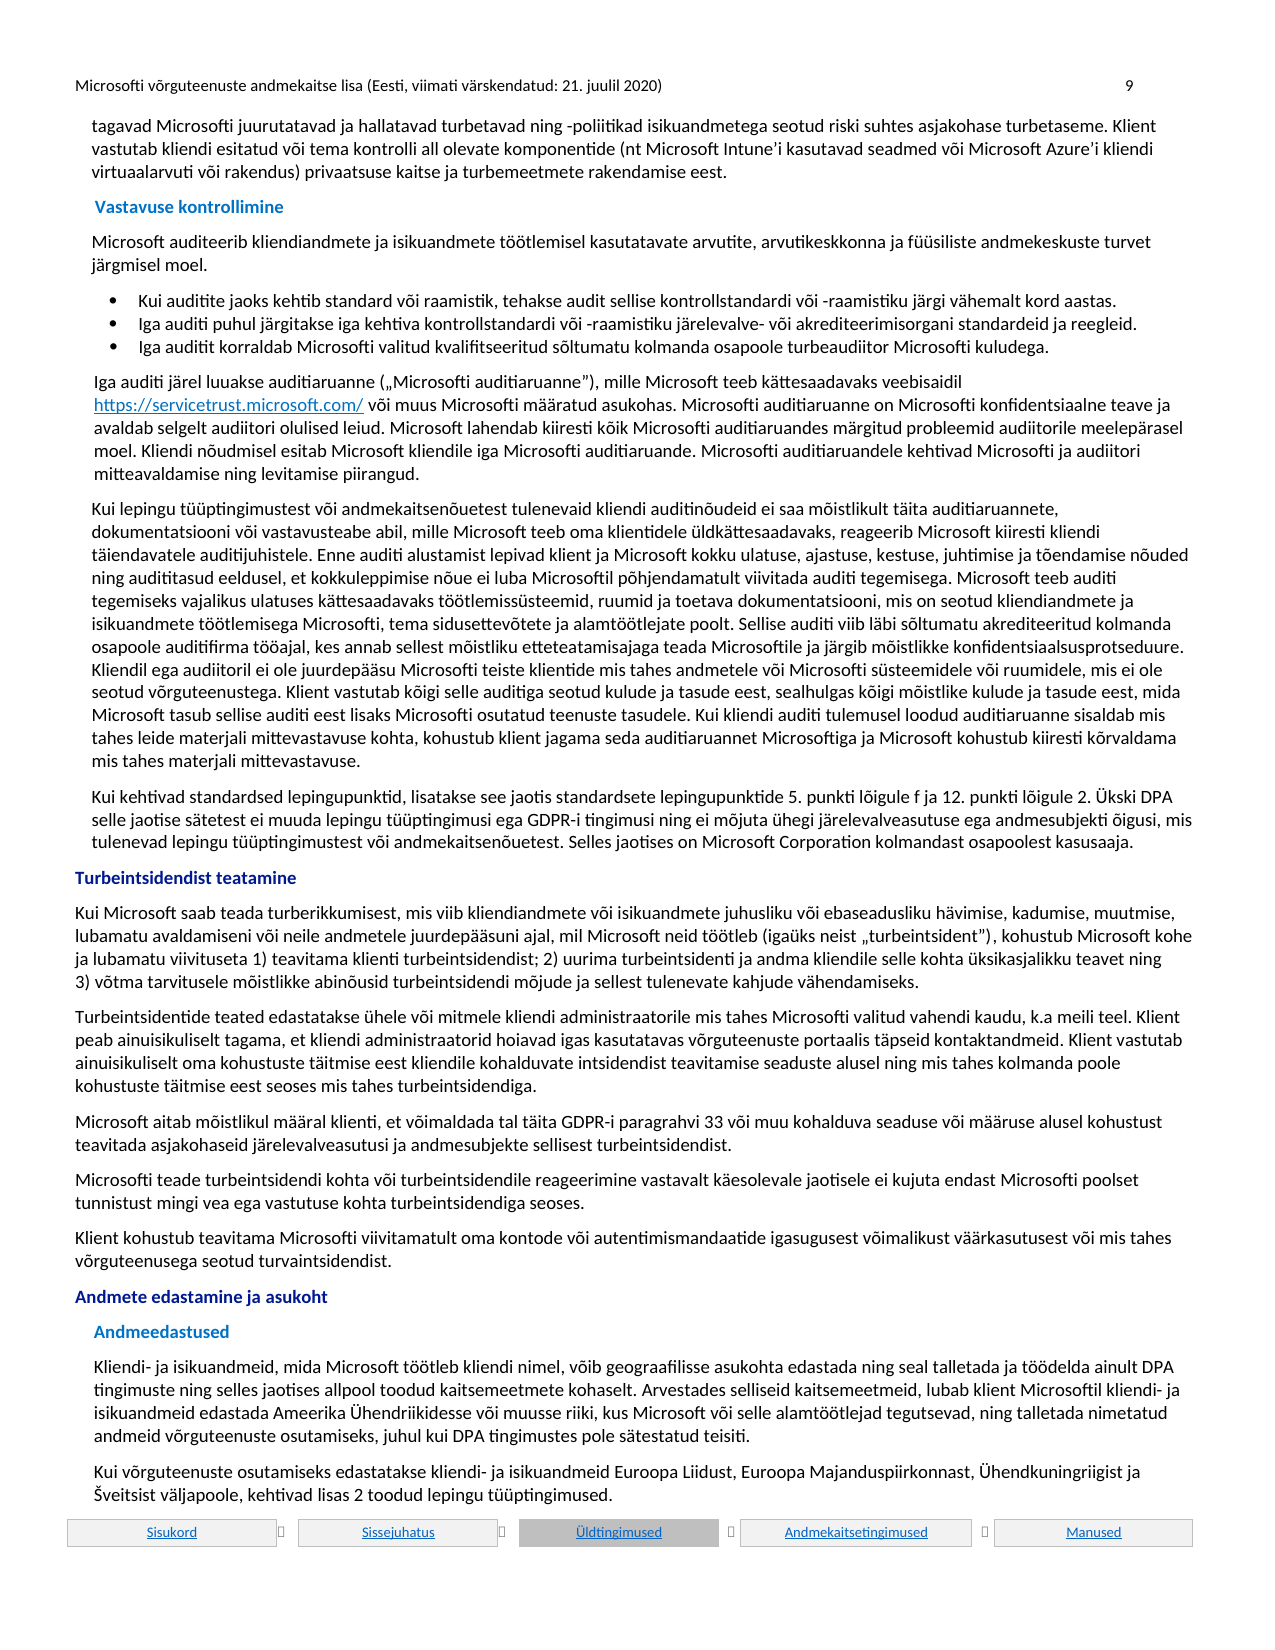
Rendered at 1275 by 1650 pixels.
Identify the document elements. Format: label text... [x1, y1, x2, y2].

list Kui võrguteenuste osutamiseks edastatakse kliendi- ja isikuandmeid Euroopa Liidust, Euroopa Majanduspiirkonnast, Ühendkuningriigist ja Šveitsist väljapoole, kehtivad lisas 2 toodud lepingu tüüptingimused. [94, 1460, 1200, 1506]
subtitle Turbeintsidendist teatamine [75, 866, 1200, 889]
list Turbeintsidentide teated edastatakse ühele või mitmele kliendi administraatorile mis tahes Microsofti valitud vahendi kaudu, k.a meili teel. Klient peab ainuisikuliselt tagama, et kliendi administraatorid hoiavad igas kasutatavas võrguteenuste portaalis täpseid kontaktandmeid. Klient vastutab ainuisikuliselt oma kohustuste täitmise eest kliendile kohalduvate intsidendist teavitamise seaduste alusel ning mis tahes kolmanda poole kohustuste täitmise eest seoses mis tahes turbeintsidendiga. [75, 1006, 1200, 1097]
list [91, 114, 1200, 183]
list Microsofti teade turbeintsidendi kohta või turbeintsidendile reageerimine vastavalt käesolevale jaotisele ei kujuta endast Microsofti poolset tunnistust mingi vea ega vastutuse kohta turbeintsidendiga seoses. [75, 1168, 1200, 1214]
list Kui auditite jaoks kehtib standard või raamistik, tehakse audit sellise kontrollstandardi või -raamistiku järgi vähemalt kord aastas. [109, 289, 1200, 312]
list Vastavuse kontrollimine [94, 195, 1200, 218]
list Klient kohustub teavitama Microsofti viivitamatult oma kontode või autentimismandaatide igasugusest võimalikust väärkasutusest või mis tahes võrguteenusega seotud turvaintsidendist. [75, 1227, 1200, 1272]
list Iga auditit korraldab Microsofti valitud kvalifitseeritud sõltumatu kolmanda osapoole turbeaudiitor Microsofti kuludega. [110, 335, 1200, 358]
subtitle Andmete edastamine ja asukoht [75, 1285, 1200, 1308]
list Kui kehtivad standardsed lepingupunktid, lisatakse see jaotis standardsete lepingupunktide 5. punkti lõigule f ja 12. punkti lõigule 2. Ükski DPA selle jaotise sätetest ei muuda lepingu tüüptingimusi ega GDPR-i tingimusi ning ei mõjuta ühegi järelevalveasutuse ega andmesubjekti õigusi, mis tulenevad lepingu tüüptingimustest või andmekaitsenõuetest. Selles jaotises on Microsoft Corporation kolmandast osapoolest kasusaaja. [91, 785, 1200, 854]
list Iga auditi järel luuakse auditiaruanne („Microsofti auditiaruanne”), mille Microsoft teeb kättesaadavaks veebisaidil https://servicetrust.microsoft.com/ või muus Microsofti määratud asukohas. Microsofti auditiaruanne on Microsofti konfidentsiaalne teave ja avaldab selgelt audiitori olulised leiud. Microsoft lahendab kiiresti kõik Microsofti auditiaruandes märgitud probleemid audiitorile meelepärasel moel. Kliendi nõudmisel esitab Microsoft kliendile iga Microsofti auditiaruande. Microsofti auditiaruandele kehtivad Microsofti ja audiitori mitteavaldamise ning levitamise piirangud. [94, 370, 1200, 485]
list Microsoft aitab mõistlikul määral klienti, et võimaldada tal täita GDPR-i paragrahvi 33 või muu kohalduva seaduse või määruse alusel kohustust teavitada asjakohaseid järelevalveasutusi ja andmesubjekte sellisest turbeintsidendist. [75, 1110, 1200, 1156]
list Andmeedastused [94, 1320, 1200, 1343]
list Microsoft auditeerib kliendiandmete ja isikuandmete töötlemisel kasutatavate arvutite, arvutikeskkonna ja füüsiliste andmekeskuste turvet järgmisel moel. [91, 231, 1200, 277]
list Kui lepingu tüüptingimustest või andmekaitsenõuetest tulenevaid kliendi auditinõudeid ei saa mõistlikult täita auditiaruannete, dokumentatsiooni või vastavusteabe abil, mille Microsoft teeb oma klientidele üldkättesaadavaks, reageerib Microsoft kiiresti kliendi täiendavatele auditijuhistele. Enne auditi alustamist lepivad klient ja Microsoft kokku ulatuse, ajastuse, kestuse, juhtimise ja tõendamise nõuded ning audititasud eeldusel, et kokkuleppimise nõue ei luba Microsoftil põhjendamatult viivitada auditi tegemisega. Microsoft teeb auditi tegemiseks vajalikus ulatuses kättesaadavaks töötlemissüsteemid, ruumid ja toetava dokumentatsiooni, mis on seotud kliendiandmete ja isikuandmete töötlemisega Microsofti, tema sidusettevõtete ja alamtöötlejate poolt. Sellise auditi viib läbi sõltumatu akrediteeritud kolmanda osapoole auditifirma tööajal, kes annab sellest mõistliku etteteatamisajaga teada Microsoftile ja järgib mõistlikke konfidentsiaalsusprotseduure. Kliendil ega audiitoril ei ole juurdepääsu Microsofti teiste klientide mis tahes andmetele või Microsofti süsteemidele või ruumidele, mis ei ole seotud võrguteenustega. Klient vastutab kõigi selle auditiga seotud kulude ja tasude eest, sealhulgas kõigi mõistlike kulude ja tasude eest, mida Microsoft tasub sellise auditi eest lisaks Microsofti osutatud teenuste tasudele. Kui kliendi auditi tulemusel loodud auditiaruanne sisaldab mis tahes leide materjali mittevastavuse kohta, kohustub klient jagama seda auditiaruannet Microsoftiga ja Microsoft kohustub kiiresti kõrvaldama mis tahes materjali mittevastavuse. [91, 497, 1200, 772]
list Iga auditi puhul järgitakse iga kehtiva kontrollstandardi või -raamistiku järelevalve- või akrediteerimisorgani standardeid ja reegleid. [109, 312, 1200, 335]
list Kliendi- ja isikuandmeid, mida Microsoft töötleb kliendi nimel, võib geograafilisse asukohta edastada ning seal talletada ja töödelda ainult DPA tingimuste ning selles jaotises allpool toodud kaitsemeetmete kohaselt. Arvestades selliseid kaitsemeetmeid, lubab klient Microsoftil kliendi- ja isikuandmeid edastada Ameerika Ühendriikidesse või muusse riiki, kus Microsoft või selle alamtöötlejad tegutsevad, ning talletada nimetatud andmeid võrguteenuste osutamiseks, juhul kui DPA tingimustes pole sätestatud teisiti. [94, 1356, 1200, 1447]
list Kui Microsoft saab teada turberikkumisest, mis viib kliendiandmete või isikuandmete juhusliku või ebaseadusliku hävimise, kadumise, muutmise, lubamatu avaldamiseni või neile andmetele juurdepääsuni ajal, mil Microsoft neid töötleb (igaüks neist „turbeintsident”), kohustub Microsoft kohe ja lubamatu viivituseta 1) teavitama klienti turbeintsidendist; 2) uurima turbeintsidenti ja andma kliendile selle kohta üksikasjalikku teavet ning 3) võtma tarvitusele mõistlikke abinõusid turbeintsidendi mõjude ja sellest tulenevate kahjude vähendamiseks. [75, 902, 1200, 993]
